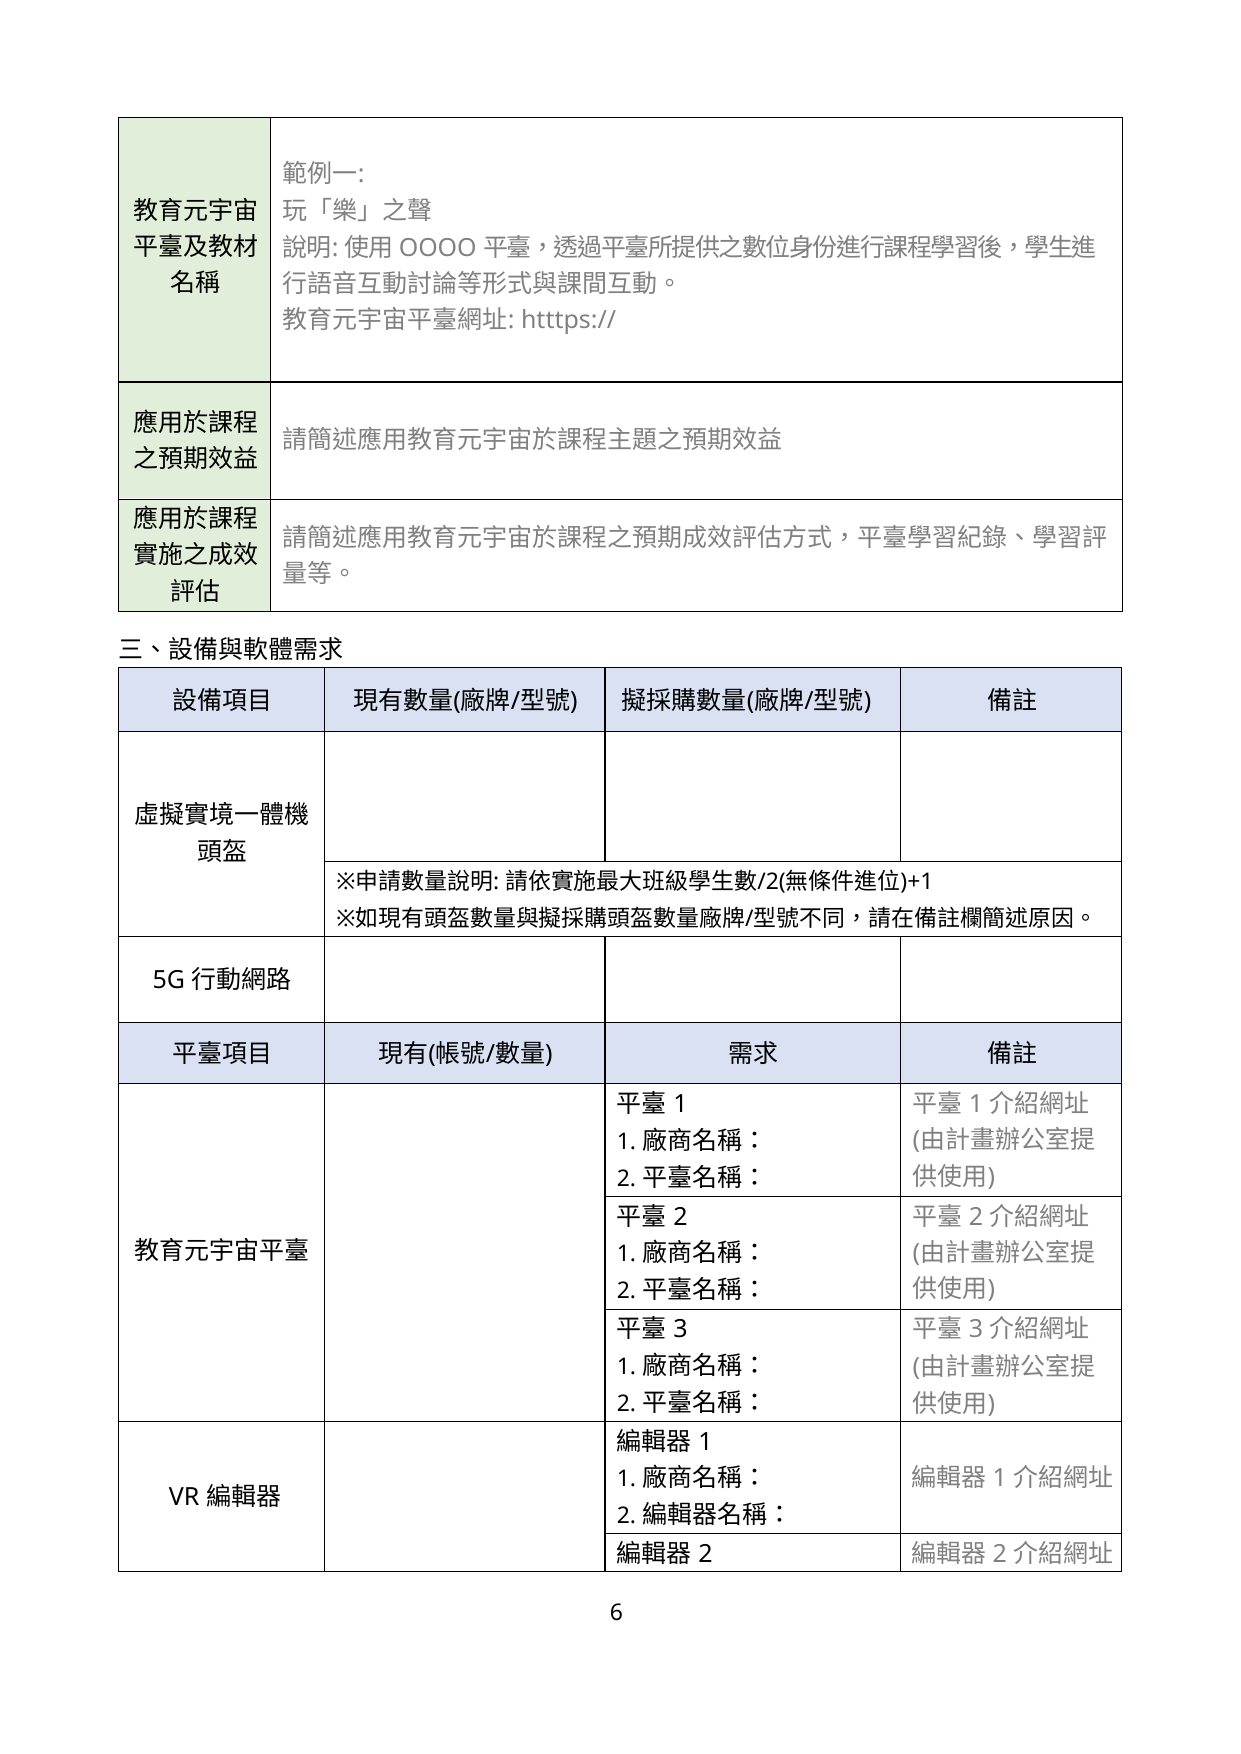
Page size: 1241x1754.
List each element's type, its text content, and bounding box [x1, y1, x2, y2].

table_cell 請簡述應用教育元宇宙於課程之預期成效評估方式，平臺學習紀錄、學習評量等。 [271, 500, 1122, 611]
table_cell 編輯器 2 介紹網址 [901, 1534, 1121, 1571]
table_cell 平臺 2 介紹網址(由計畫辦公室提 供使用) [901, 1197, 1121, 1308]
table_cell [325, 937, 604, 1022]
table_cell [325, 1422, 604, 1571]
table_cell 平臺 3 廠商名稱： 平臺名稱： [606, 1310, 900, 1421]
table_cell [901, 732, 1121, 861]
table_cell 平臺 1 介紹網址(由計畫辦公室提 供使用) [901, 1084, 1121, 1196]
table_cell [325, 1084, 604, 1421]
table_cell ※申請數量說明: 請依實施最大班級學生數/2(無條件進位)+1 ※如現有頭盔數量與擬採購頭盔數量廠牌/型號不同，請在備註欄簡述原因。 [325, 862, 1121, 936]
table_cell 平臺 3 介紹網址 (由計畫辦公室提供使用) [901, 1310, 1121, 1421]
table_cell [325, 732, 604, 861]
table_cell [606, 732, 900, 861]
table_cell 應用於課程實施之成效 評估 [119, 500, 270, 611]
table_cell 請簡述應用教育元宇宙於課程主題之預期效益 [271, 383, 1122, 498]
table_header 範例一: 玩「樂」之聲 說明: 使用 OOOO 平臺，透過平臺所提供之數位身份進行課程學習後，學生進行語音互動討論等形式與課間互動。 教育元宇宙平臺網址: htttps:// [271, 118, 1122, 381]
table_header 備註 [901, 668, 1121, 731]
table_cell 平臺項目 [119, 1023, 324, 1083]
table_cell 平臺 2 廠商名稱： 平臺名稱： [606, 1197, 900, 1308]
table_cell 編輯器 2 [606, 1534, 900, 1571]
table_header 教育元宇宙平臺及教材名稱 [119, 118, 270, 381]
table_header 設備項目 [119, 668, 324, 731]
table_header 擬採購數量(廠牌/型號) [606, 668, 900, 731]
table_cell 編輯器 1 廠商名稱： 編輯器名稱： [606, 1422, 900, 1533]
table_cell 編輯器 1 介紹網址 [901, 1422, 1121, 1533]
table_cell 現有(帳號/數量) [325, 1023, 604, 1083]
table_cell 5G 行動網路 [119, 937, 324, 1022]
table_cell VR 編輯器 [119, 1422, 324, 1571]
table_cell 教育元宇宙平臺 [119, 1084, 324, 1421]
table_cell [606, 937, 900, 1022]
table_cell 備註 [901, 1023, 1121, 1083]
text 三、設備與軟體需求 [118, 631, 1134, 665]
table_cell 需求 [606, 1023, 900, 1083]
table_cell 應用於課程之預期效益 [119, 383, 270, 498]
table_cell [901, 937, 1121, 1022]
table_header 現有數量(廠牌/型號) [325, 668, 604, 731]
table_cell 平臺 1 廠商名稱： 平臺名稱： [606, 1084, 900, 1196]
table_cell 虛擬實境一體機頭盔 [119, 732, 324, 936]
